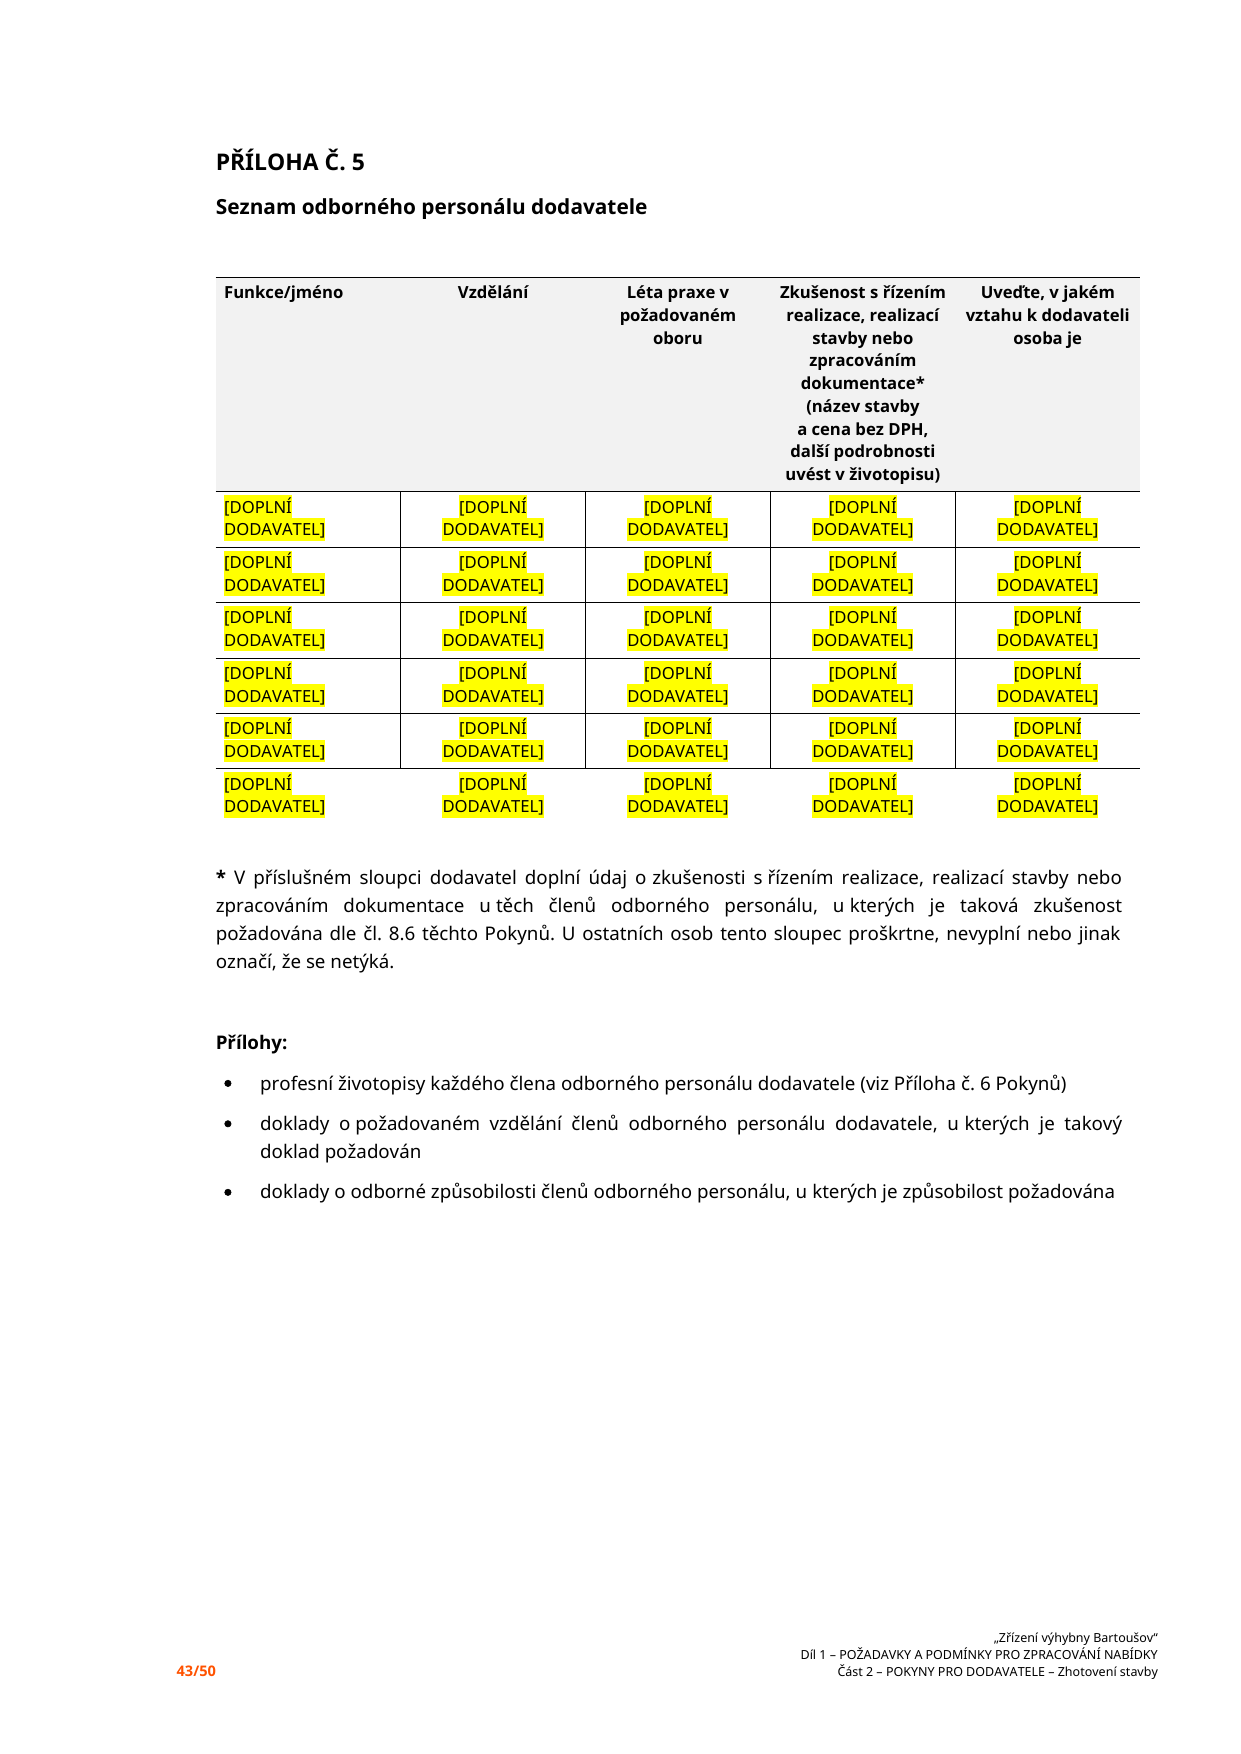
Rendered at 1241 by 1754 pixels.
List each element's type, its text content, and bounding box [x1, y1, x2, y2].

text doklady o požadovaném vzdělání členů odborného personálu dodavatele, u kterých je takový doklad požadován [224, 1110, 1122, 1164]
table_cell [DOPLNÍ DODAVATEL] [586, 492, 770, 547]
table_cell [DOPLNÍ DODAVATEL] [216, 769, 400, 824]
table_cell [DOPLNÍ DODAVATEL] [216, 659, 400, 713]
table_cell [DOPLNÍ DODAVATEL] [956, 548, 1140, 602]
table_header Vzdělání [400, 278, 585, 491]
table_cell [DOPLNÍ DODAVATEL] [770, 769, 955, 824]
text profesní životopisy každého člena odborného personálu dodavatele (viz Příloha č. 6 Pokynů) [224, 1070, 1122, 1095]
text doklady o odborné způsobilosti členů odborného personálu, u kterých je způsobilost požadována [224, 1179, 1122, 1204]
table_cell [DOPLNÍ DODAVATEL] [955, 769, 1140, 824]
table_cell [DOPLNÍ DODAVATEL] [586, 659, 770, 713]
table_cell [DOPLNÍ DODAVATEL] [216, 603, 400, 657]
table_cell [DOPLNÍ DODAVATEL] [401, 603, 585, 657]
text * V příslušném sloupci dodavatel doplní údaj o zkušenosti s řízením realizace, realizací stavby nebo zpracováním dokumentace u těch členů odborného personálu, u kterých je taková zkušenost požadována dle čl. 8.6 těchto Pokynů. U ostatních osob tento sloupec proškrtne, nevyplní nebo jinak označí, že se netýká. [216, 864, 1122, 974]
table_cell [DOPLNÍ DODAVATEL] [216, 548, 400, 602]
table_cell [DOPLNÍ DODAVATEL] [956, 603, 1140, 657]
table_cell [DOPLNÍ DODAVATEL] [771, 714, 955, 768]
table_cell [DOPLNÍ DODAVATEL] [586, 548, 770, 602]
table_cell [DOPLNÍ DODAVATEL] [400, 769, 585, 824]
table_cell [DOPLNÍ DODAVATEL] [401, 492, 585, 547]
table_header Uveďte, v jakém vztahu k dodavateli osoba je [955, 278, 1140, 491]
table_cell [DOPLNÍ DODAVATEL] [401, 714, 585, 768]
table_cell [DOPLNÍ DODAVATEL] [771, 548, 955, 602]
text Přílohy: [216, 1029, 1122, 1055]
table_header Funkce/jméno [216, 278, 400, 491]
text Seznam odborného personálu dodavatele [216, 192, 1122, 221]
table_header Léta praxe v požadovaném oboru [585, 278, 770, 491]
text Příloha č. 5 [216, 146, 1122, 177]
table_cell [DOPLNÍ DODAVATEL] [771, 603, 955, 657]
table_cell [DOPLNÍ DODAVATEL] [401, 659, 585, 713]
table_cell [DOPLNÍ DODAVATEL] [956, 492, 1140, 547]
table_cell [DOPLNÍ DODAVATEL] [585, 769, 770, 824]
table_cell [DOPLNÍ DODAVATEL] [216, 492, 400, 547]
table_cell [DOPLNÍ DODAVATEL] [586, 714, 770, 768]
table_cell [DOPLNÍ DODAVATEL] [586, 603, 770, 657]
table_cell [DOPLNÍ DODAVATEL] [401, 548, 585, 602]
table_header Zkušenost s řízením realizace, realizací stavby nebo zpracováním dokumentace* (název stavby a cena bez DPH, další podrobnosti uvést v životopisu) [770, 278, 955, 491]
table_cell [DOPLNÍ DODAVATEL] [956, 659, 1140, 713]
table_cell [DOPLNÍ DODAVATEL] [771, 492, 955, 547]
table_cell [DOPLNÍ DODAVATEL] [216, 714, 400, 768]
table_cell [DOPLNÍ DODAVATEL] [771, 659, 955, 713]
table_cell [DOPLNÍ DODAVATEL] [956, 714, 1140, 768]
